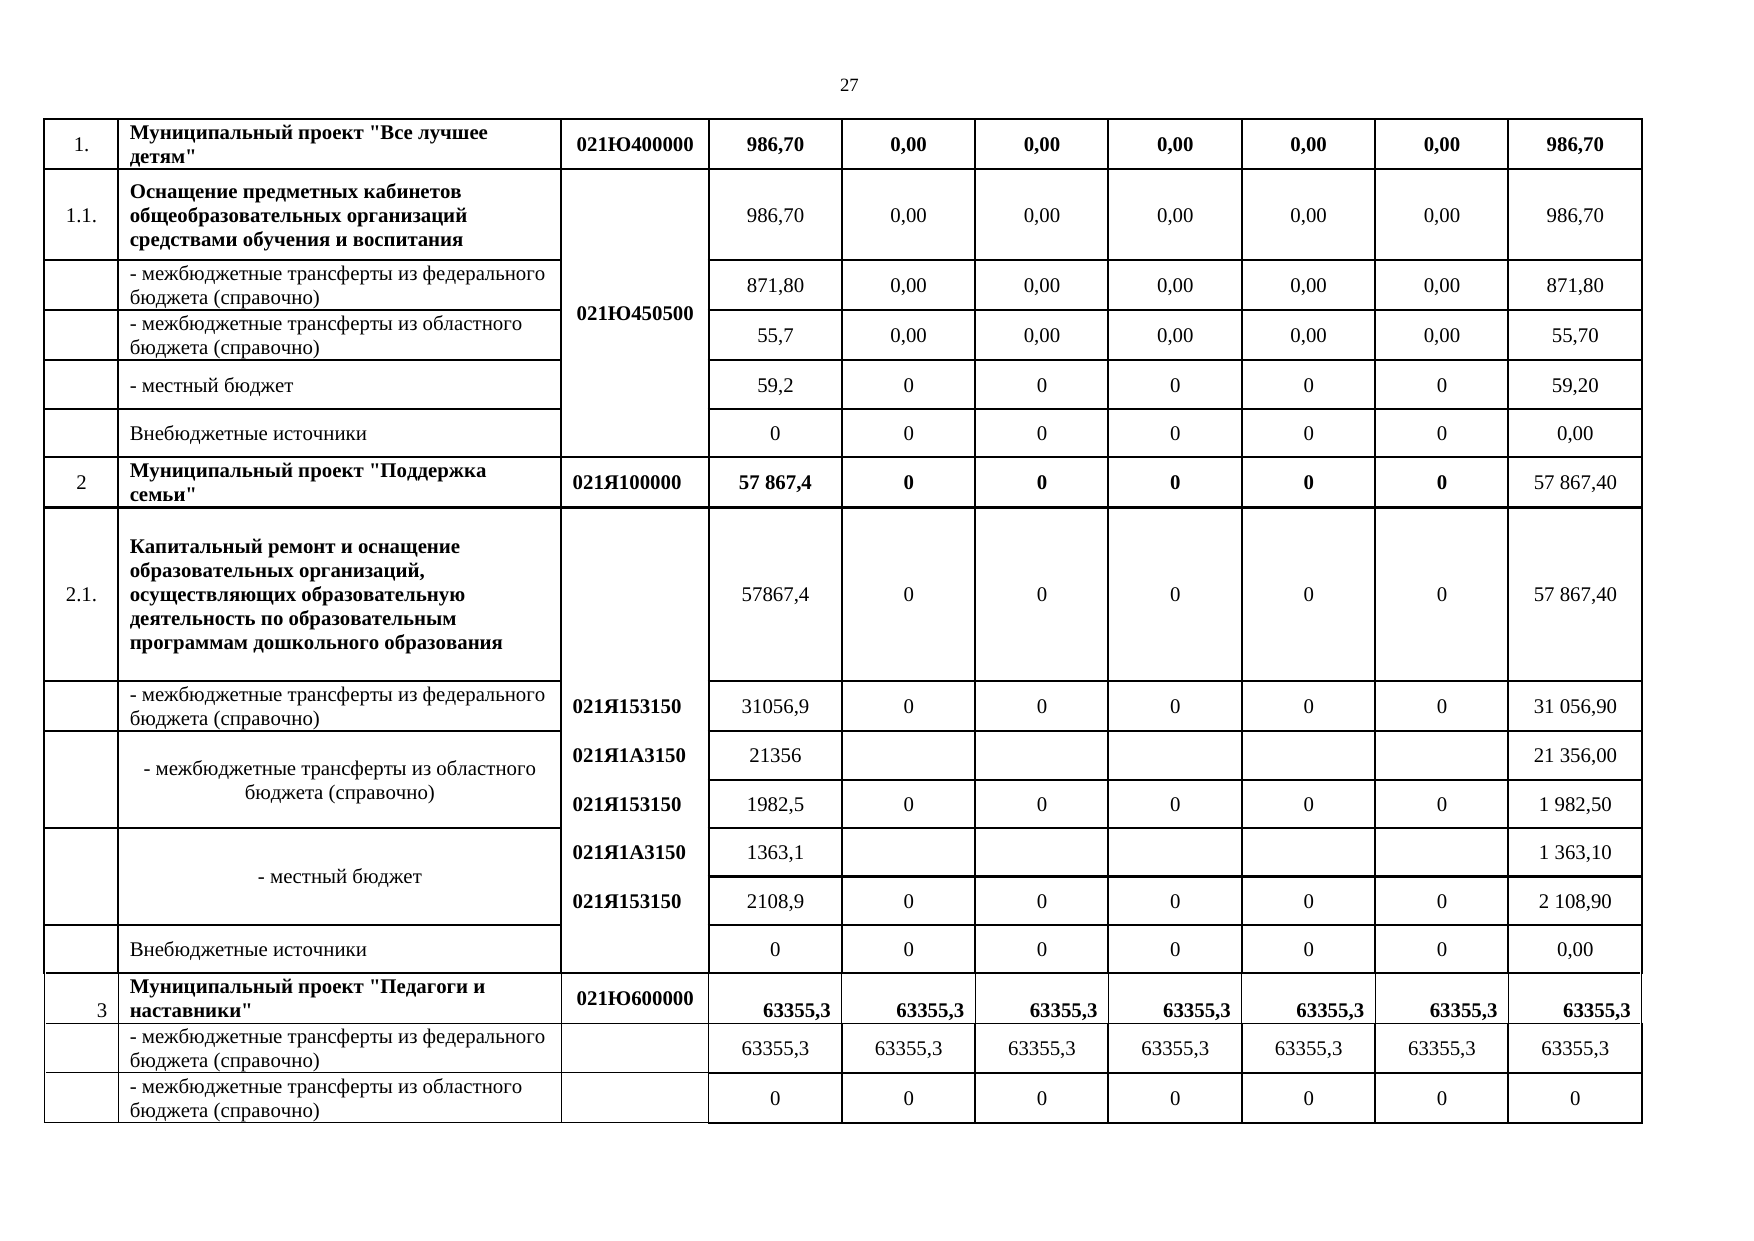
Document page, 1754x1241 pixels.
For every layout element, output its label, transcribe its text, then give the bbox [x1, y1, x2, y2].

table_cell 0 [1376, 878, 1507, 924]
table_cell [562, 1024, 708, 1072]
table_cell 0 [843, 781, 974, 827]
table_cell 63355,3 [709, 1024, 841, 1072]
table_cell [562, 924, 708, 972]
table_cell 0 [843, 361, 974, 408]
table_cell 1363,1 [710, 829, 841, 875]
table_cell 31 056,90 [1509, 682, 1641, 730]
table_cell 59,20 [1509, 361, 1641, 408]
table_cell 0,00 [843, 120, 974, 168]
table_cell [1376, 732, 1507, 778]
table_cell - межбюджетные трансферты из федерального бюджета (справочно) [119, 261, 560, 309]
table_cell 55,70 [1509, 311, 1641, 359]
table_cell 63355,3 [843, 1024, 974, 1072]
table_cell 21356 [710, 732, 841, 778]
table_cell 0,00 [1243, 261, 1374, 309]
table_cell Муниципальный проект "Педагоги и наставники" [119, 974, 561, 1022]
table_cell Оснащение предметных кабинетов общеобразовательных организаций средствами обучения и воспитания [119, 170, 560, 259]
table_cell 0 [976, 509, 1107, 680]
table_cell 57 867,40 [1509, 458, 1641, 506]
table_cell 1 363,10 [1509, 829, 1641, 875]
table_cell 0 [976, 410, 1107, 456]
table_cell 021Я153150 [562, 875, 708, 924]
table_cell 986,70 [1509, 120, 1641, 168]
table_cell 0 [1376, 458, 1507, 506]
table_cell 0 [1243, 878, 1374, 924]
table_cell 0 [843, 410, 974, 456]
table_cell 0,00 [1243, 120, 1374, 168]
table_cell 0 [1243, 361, 1374, 408]
table_cell 0,00 [1376, 311, 1507, 359]
table_cell [1243, 732, 1374, 778]
table_cell 0 [1109, 878, 1241, 924]
table_cell 0 [843, 878, 974, 924]
table_cell [45, 410, 117, 456]
table_cell 0,00 [1376, 120, 1507, 168]
table_cell - местный бюджет [119, 361, 560, 408]
table_cell 0 [976, 926, 1107, 972]
table_cell [562, 509, 708, 680]
table_cell [45, 829, 117, 924]
table_cell [1109, 732, 1241, 778]
table_cell [45, 1024, 118, 1072]
table_cell 0 [1243, 682, 1374, 730]
table_cell Муниципальный проект "Все лучшее детям" [119, 120, 560, 168]
table_cell 021Я153150 [562, 779, 708, 827]
table_cell 0 [1243, 926, 1374, 972]
table_cell 0 [1109, 509, 1241, 680]
table_cell 021Ю450500 [562, 170, 708, 456]
table_cell 0 [1243, 781, 1374, 827]
table_cell 0 [1243, 458, 1374, 506]
table_cell 0 [976, 361, 1107, 408]
table_cell 1 982,50 [1509, 781, 1641, 827]
table_cell 2 108,90 [1509, 878, 1641, 924]
table_cell 2108,9 [710, 878, 841, 924]
table_cell [45, 926, 117, 972]
table_cell - местный бюджет [119, 829, 560, 924]
table_cell 63355,3 [1509, 972, 1641, 1022]
table_cell 986,70 [1509, 170, 1641, 259]
table_cell [843, 829, 974, 875]
table_cell 2 [45, 458, 117, 506]
table_cell 0 [1376, 926, 1507, 972]
table_cell 63355,3 [1376, 1024, 1507, 1072]
table_cell 0 [710, 410, 841, 456]
table_cell [45, 261, 117, 309]
table_cell 0 [1376, 509, 1507, 680]
table_cell 0,00 [1243, 311, 1374, 359]
table_cell 31056,9 [710, 682, 841, 730]
table_cell - межбюджетные трансферты из областного бюджета (справочно) [119, 732, 560, 827]
table_cell Внебюджетные источники [119, 410, 560, 456]
table_cell 021Я153150 [562, 680, 708, 730]
table_cell 0 [1109, 926, 1241, 972]
table_cell 63355,3 [1109, 1024, 1241, 1072]
table_cell 63355,3 [842, 974, 975, 1022]
table_cell 0,00 [843, 170, 974, 259]
table_cell 63355,3 [1376, 974, 1508, 1022]
table_cell - межбюджетные трансферты из федерального бюджета (справочно) [119, 682, 560, 730]
table_cell 57867,4 [710, 509, 841, 680]
table_cell [562, 1073, 708, 1122]
table_cell 63355,3 [1109, 974, 1241, 1022]
table_cell [45, 361, 117, 408]
table_cell 0 [843, 509, 974, 680]
table_cell 0 [1109, 781, 1241, 827]
table_cell [45, 1073, 118, 1122]
table_cell 0 [1509, 1074, 1641, 1122]
table_cell 1.1. [45, 170, 117, 259]
table_cell 55,7 [710, 311, 841, 359]
table_cell 0 [976, 878, 1107, 924]
table_cell 021Ю400000 [562, 120, 708, 168]
table_cell 0 [1109, 361, 1241, 408]
table_cell 1. [45, 120, 117, 168]
table_cell 63355,3 [709, 974, 841, 1022]
table_cell 0,00 [1509, 410, 1641, 456]
table_cell 21 356,00 [1509, 732, 1641, 778]
table_cell 021Я1А3150 [562, 827, 708, 875]
table_cell 0 [1109, 1074, 1241, 1122]
table_cell Муниципальный проект "Поддержка семьи" [119, 458, 560, 506]
table_cell 0,00 [1376, 261, 1507, 309]
table_cell 0 [1109, 410, 1241, 456]
table_cell 0 [1243, 1074, 1374, 1122]
table_cell 986,70 [710, 170, 841, 259]
table_cell [976, 732, 1107, 778]
table_cell 0 [843, 682, 974, 730]
table_cell [1376, 829, 1507, 875]
table_cell 0,00 [1509, 926, 1641, 972]
table_cell 0 [1376, 361, 1507, 408]
table_cell 0,00 [843, 311, 974, 359]
table_cell 0,00 [1243, 170, 1374, 259]
table_cell 0 [1243, 509, 1374, 680]
table_cell [1243, 829, 1374, 875]
table_cell 57 867,4 [710, 458, 841, 506]
table_cell 59,2 [710, 361, 841, 408]
table_cell 0,00 [976, 311, 1107, 359]
table_cell Внебюджетные источники [119, 926, 560, 972]
table_cell - межбюджетные трансферты из областного бюджета (справочно) [119, 1073, 561, 1122]
table_cell 0,00 [1109, 311, 1241, 359]
table_cell 57 867,40 [1509, 509, 1641, 680]
table_cell 0,00 [1109, 170, 1241, 259]
table_cell 0,00 [976, 261, 1107, 309]
table_cell 3 [45, 973, 118, 1022]
table_cell 871,80 [710, 261, 841, 309]
table_cell 0,00 [1376, 170, 1507, 259]
table_cell 0 [710, 926, 841, 972]
table_cell 0 [1109, 682, 1241, 730]
table_cell Капитальный ремонт и оснащение образовательных организаций, осуществляющих образовательную деятельность по образовательным программам дошкольного образования [119, 509, 560, 680]
table_cell 0 [1376, 1074, 1507, 1122]
table_cell 2.1. [45, 509, 117, 680]
table_cell 021Я100000 [562, 458, 708, 506]
table_cell 0,00 [1109, 261, 1241, 309]
table_cell 0,00 [976, 170, 1107, 259]
table_cell 871,80 [1509, 261, 1641, 309]
table_cell 0,00 [1109, 120, 1241, 168]
table_cell [45, 682, 117, 730]
table_cell 0 [976, 1074, 1107, 1122]
table_cell 63355,3 [976, 1024, 1107, 1072]
table_cell 0 [976, 781, 1107, 827]
table_cell 021Я1А3150 [562, 730, 708, 778]
table_cell - межбюджетные трансферты из областного бюджета (справочно) [119, 311, 560, 359]
table_cell [976, 829, 1107, 875]
table_cell 0 [843, 1074, 974, 1122]
table_cell [45, 732, 117, 827]
table_cell 0 [976, 682, 1107, 730]
table_cell 0,00 [976, 120, 1107, 168]
table_cell 0 [1376, 781, 1507, 827]
table_cell 0 [1376, 682, 1507, 730]
table_cell 0 [976, 458, 1107, 506]
table_cell 0 [709, 1074, 841, 1122]
table_cell 63355,3 [1243, 1024, 1374, 1072]
table_cell 0 [843, 458, 974, 506]
table_cell 0,00 [843, 261, 974, 309]
table_cell [843, 732, 974, 778]
table_cell 021Ю600000 [562, 974, 708, 1022]
table_cell 986,70 [710, 120, 841, 168]
table_cell 0 [843, 926, 974, 972]
table_cell [1109, 829, 1241, 875]
table_cell 63355,3 [976, 974, 1108, 1022]
table_cell - межбюджетные трансферты из федерального бюджета (справочно) [119, 1024, 561, 1072]
table_cell 63355,3 [1242, 974, 1375, 1022]
table_cell [45, 311, 117, 359]
table_cell 1982,5 [710, 781, 841, 827]
table_cell 0 [1109, 458, 1241, 506]
table_cell 63355,3 [1509, 1023, 1641, 1072]
table_cell 0 [1243, 410, 1374, 456]
table_cell 0 [1376, 410, 1507, 456]
